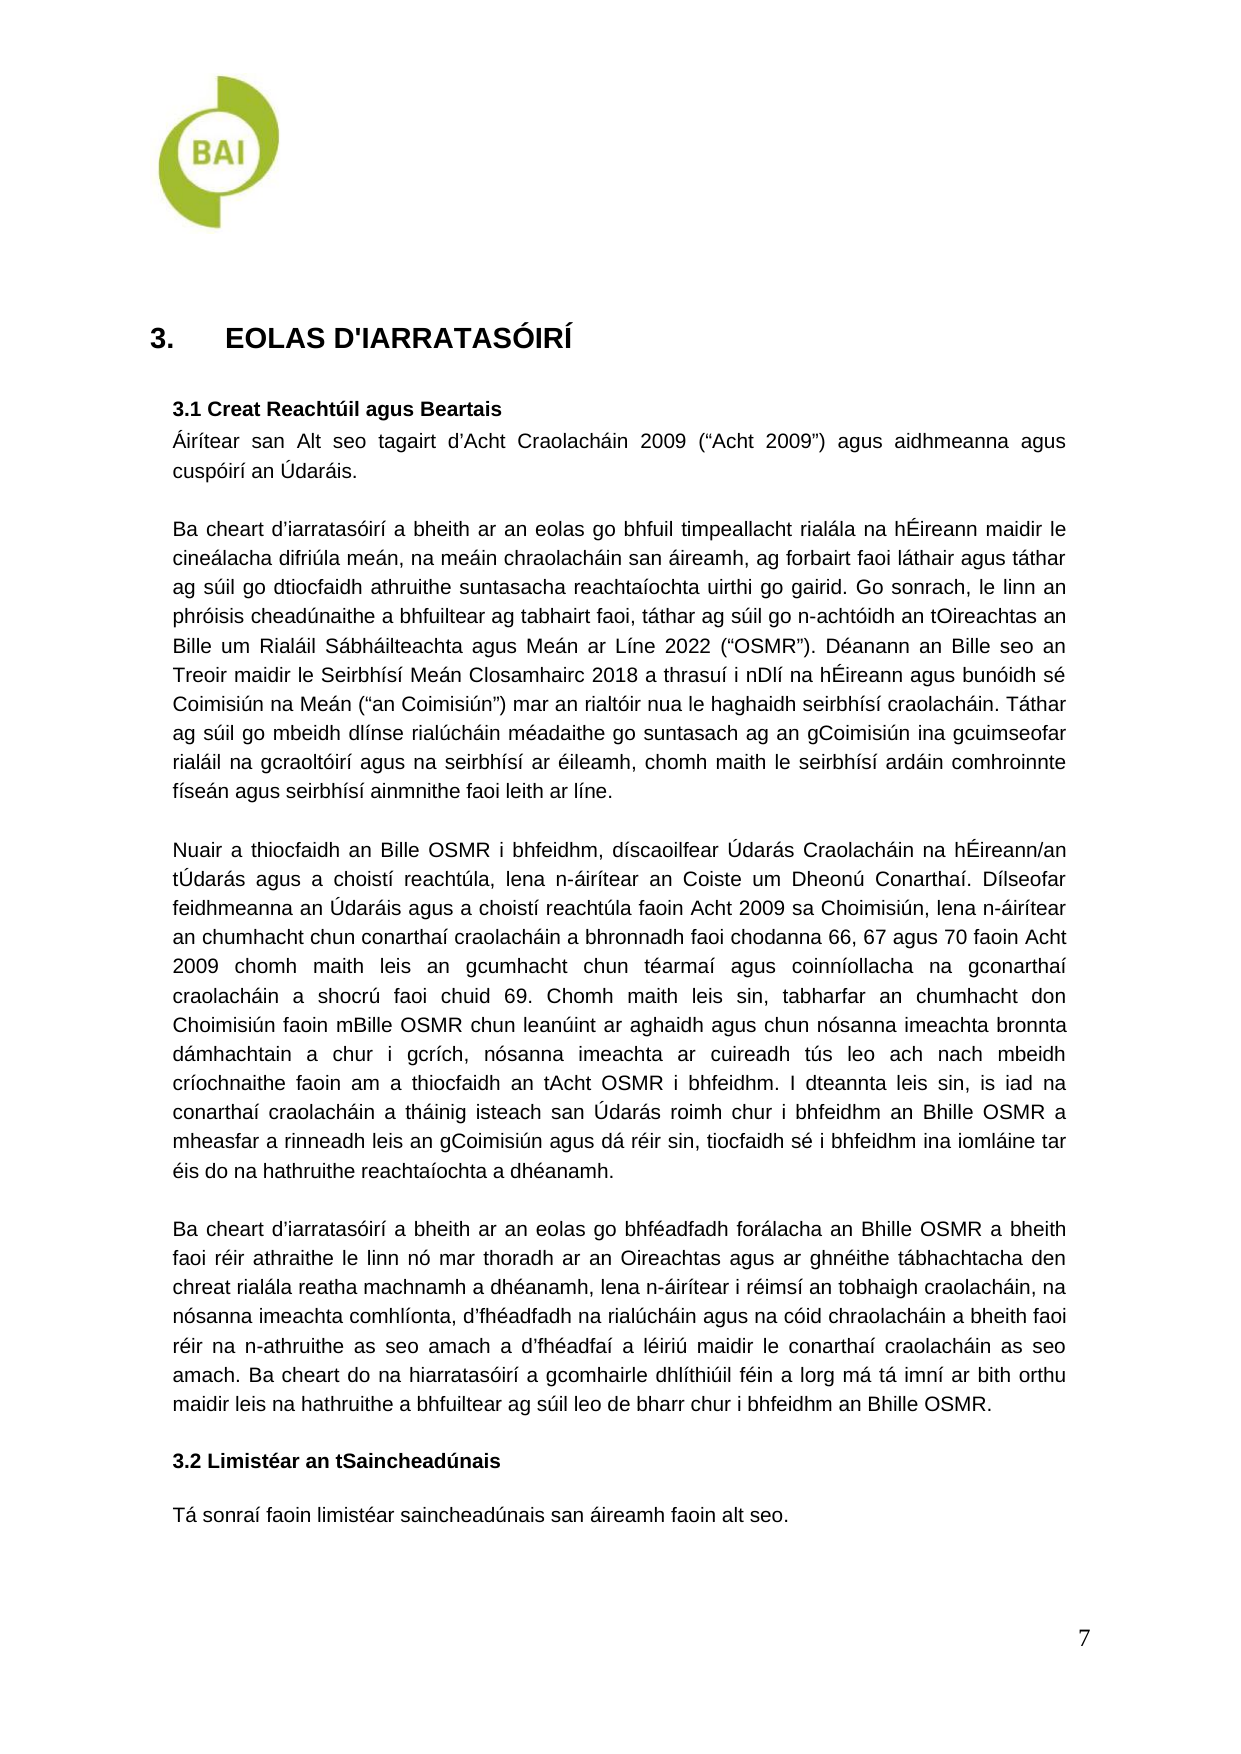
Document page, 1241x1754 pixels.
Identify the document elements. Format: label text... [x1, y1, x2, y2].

text Nuair a thiocfaidh an Bille OSMR i bhfeidhm, díscaoilfear Údarás Craolacháin na hÉireann/an tÚdarás agus a choistí reachtúla, lena n-áirítear an Coiste um Dheonú Conarthaí. Dílseofar feidhmeanna an Údaráis agus a choistí reachtúla faoin Acht 2009 sa Choimisiún, lena n-áirítear an chumhacht chun conarthaí craolacháin a bhronnadh faoi chodanna 66, 67 agus 70 faoin Acht 2009 chomh maith leis an gcumhacht chun téarmaí agus coinníollacha na gconarthaí craolacháin a shocrú faoi chuid 69. Chomh maith leis sin, tabharfar an chumhacht don Choimisiún faoin mBille OSMR chun leanúint ar aghaidh agus chun nósanna imeachta bronnta dámhachtain a chur i gcrích, nósanna imeachta ar cuireadh tús leo ach nach mbeidh críochnaithe faoin am a thiocfaidh an tAcht OSMR i bhfeidhm. I dteannta leis sin, is iad na conarthaí craolacháin a tháinig isteach san Údarás roimh chur i bhfeidhm an Bhille OSMR a mheasfar a rinneadh leis an gCoimisiún agus dá réir sin, tiocfaidh sé i bhfeidhm ina iomláine tar éis do na hathruithe reachtaíochta a dhéanamh. [172, 832, 1068, 1182]
text Ba cheart d’iarratasóirí a bheith ar an eolas go bhféadfadh forálacha an Bhille OSMR a bheith faoi réir athraithe le linn nó mar thoradh ar an Oireachtas agus ar ghnéithe tábhachtacha den chreat rialála reatha machnamh a dhéanamh, lena n-áirítear i réimsí an tobhaigh craolacháin, na nósanna imeachta comhlíonta, d’fhéadfadh na rialúcháin agus na cóid chraolacháin a bheith faoi réir na n-athruithe as seo amach a d’fhéadfaí a léiriú maidir le conarthaí craolacháin as seo amach. Ba cheart do na hiarratasóirí a gcomhairle dhlíthiúil féin a lorg má tá imní ar bith orthu maidir leis na hathruithe a bhfuiltear ag súil leo de bharr chur i bhfeidhm an Bhille OSMR. [172, 1212, 1068, 1416]
subtitle 3.1 Creat Reachtúil agus Beartais [150, 397, 1090, 421]
text Ba cheart d’iarratasóirí a bheith ar an eolas go bhfuil timpeallacht rialála na hÉireann maidir le cineálacha difriúla meán, na meáin chraolacháin san áireamh, ag forbairt faoi láthair agus táthar ag súil go dtiocfaidh athruithe suntasacha reachtaíochta uirthi go gairid. Go sonrach, le linn an phróisis cheadúnaithe a bhfuiltear ag tabhairt faoi, táthar ag súil go n-achtóidh an tOireachtas an Bille um Rialáil Sábháilteachta agus Meán ar Líne 2022 (“OSMR”). Déanann an Bille seo an Treoir maidir le Seirbhísí Meán Closamhairc 2018 a thrasuí i nDlí na hÉireann agus bunóidh sé Coimisiún na Meán (“an Coimisiún”) mar an rialtóir nua le haghaidh seirbhísí craolacháin. Táthar ag súil go mbeidh dlínse rialúcháin méadaithe go suntasach ag an gCoimisiún ina gcuimseofar rialáil na gcraoltóirí agus na seirbhísí ar éileamh, chomh maith le seirbhísí ardáin comhroinnte físeán agus seirbhísí ainmnithe faoi leith ar líne. [172, 512, 1068, 803]
subtitle 3.2 Limistéar an tSaincheadúnais [150, 1449, 1068, 1473]
subtitle 3. EOLAS D'IARRATASÓIRÍ [150, 321, 1090, 354]
text Áirítear san Alt seo tagairt d’Acht Craolacháin 2009 (“Acht 2009”) agus aidhmeanna agus cuspóirí an Údaráis. [172, 424, 1068, 482]
text Tá sonraí faoin limistéar saincheadúnais san áireamh faoin alt seo. [172, 1503, 1068, 1527]
picture [150, 73, 281, 234]
